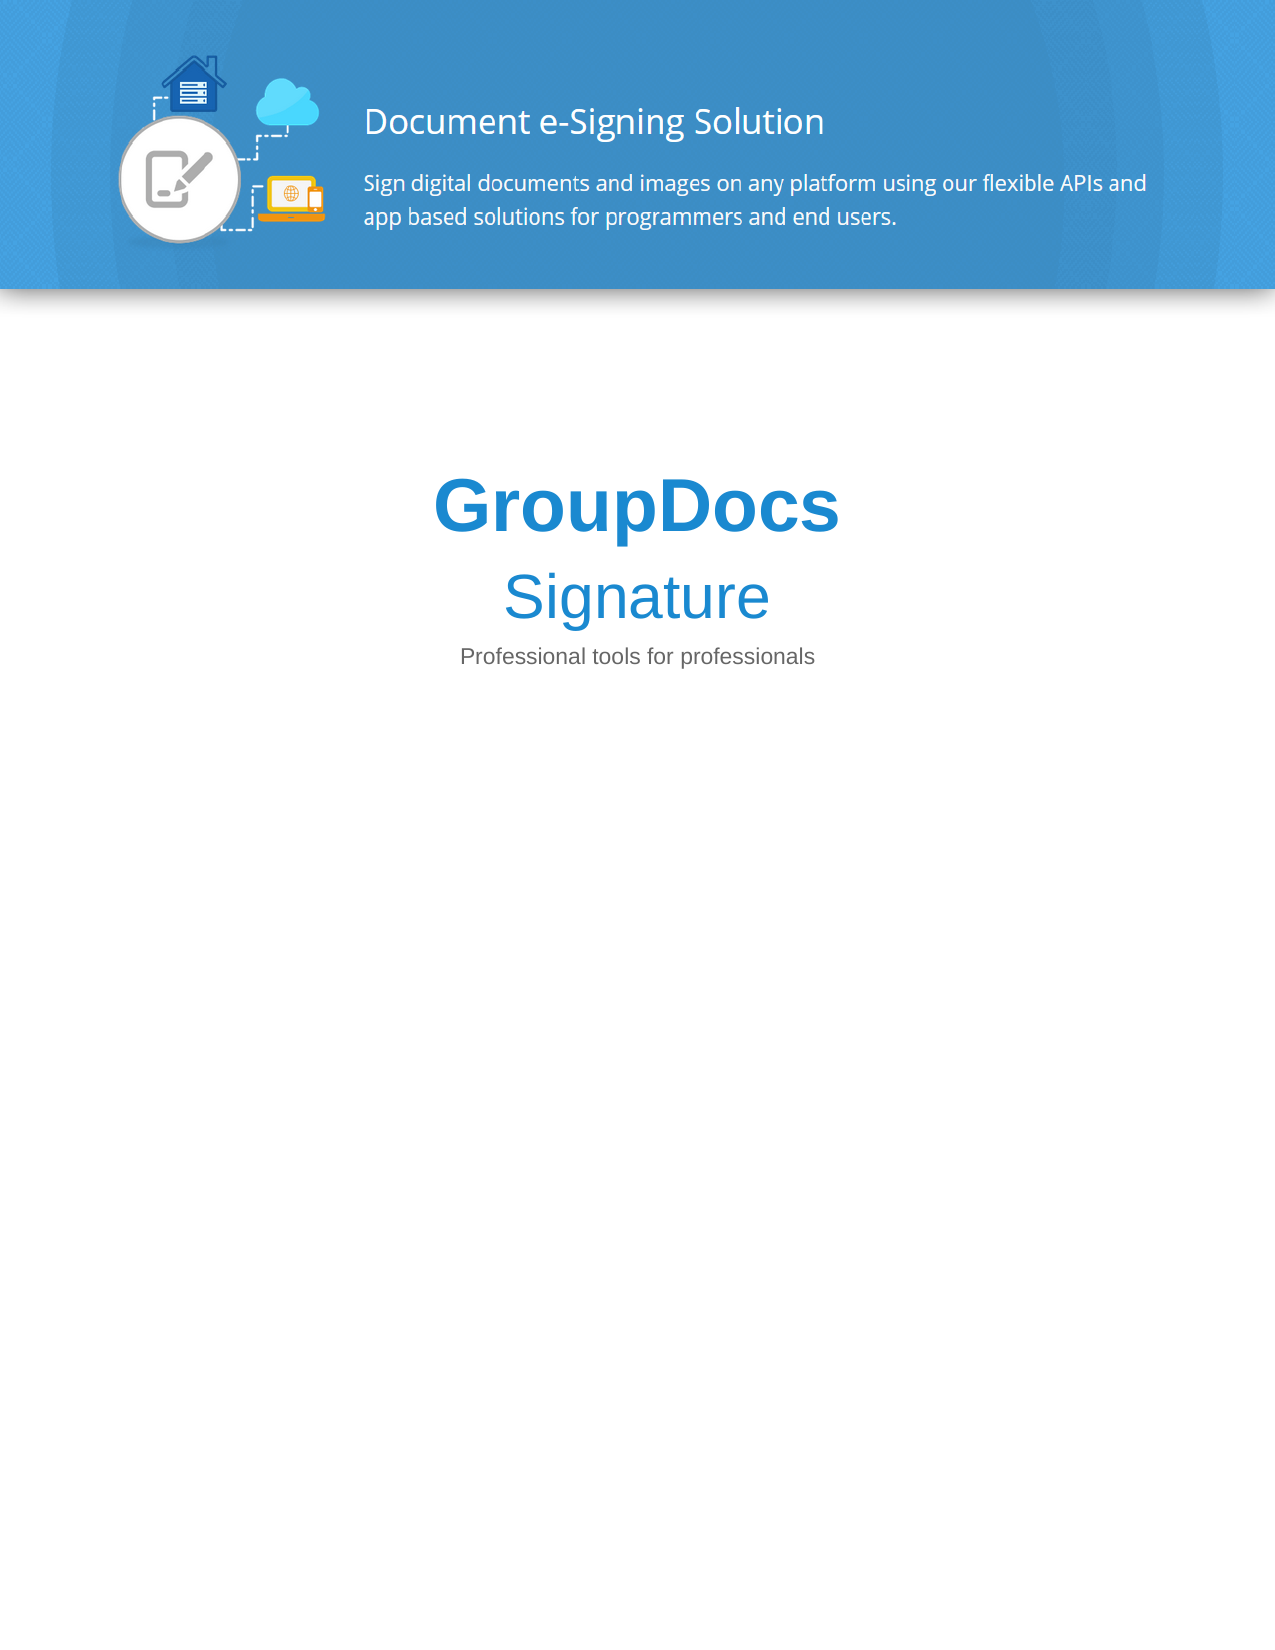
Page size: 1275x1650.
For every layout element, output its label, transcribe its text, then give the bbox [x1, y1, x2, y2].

picture [0, 0, 1275, 289]
text Professional tools for professionals [150, 643, 1125, 669]
text Signature [150, 560, 1125, 632]
text GroupDocs [150, 461, 1125, 547]
